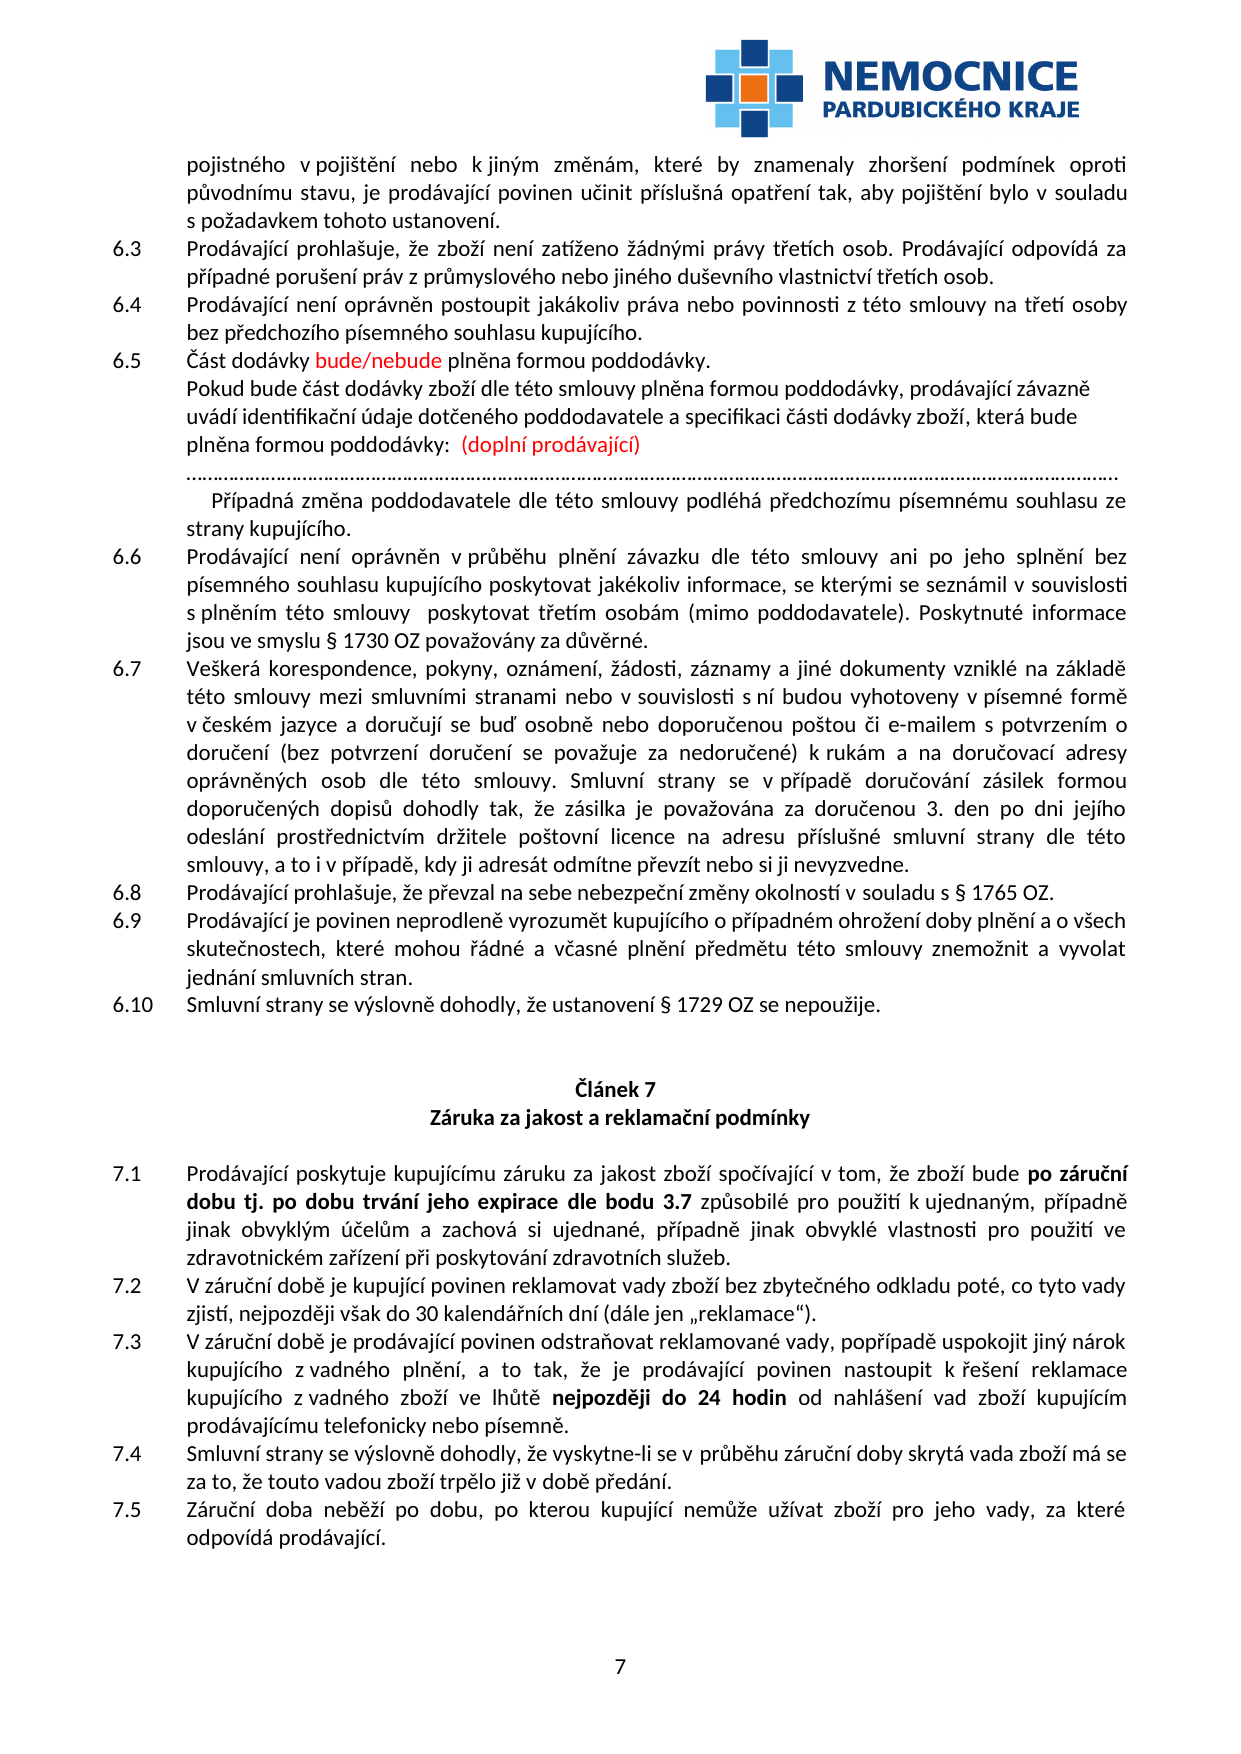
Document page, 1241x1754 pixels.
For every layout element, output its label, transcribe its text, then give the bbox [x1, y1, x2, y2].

list Veškerá korespondence, pokyny, oznámení, žádosti, záznamy a jiné dokumenty vzniklé na základě této smlouvy mezi smluvními stranami nebo v souvislosti s ní budou vyhotoveny v písemné formě v českém jazyce a doručují se buď osobně nebo doporučenou poštou či e-mailem s potvrzením o doručení (bez potvrzení doručení se považuje za nedoručené) k rukám a na doručovací adresy oprávněných osob dle této smlouvy. Smluvní strany se v případě doručování zásilek formou doporučených dopisů dohodly tak, že zásilka je považována za doručenou 3. den po dni jejího odeslání prostřednictvím držitele poštovní licence na adresu příslušné smluvní strany dle této smlouvy, a to i v případě, kdy ji adresát odmítne převzít nebo si ji nevyzvedne. [112, 654, 1128, 878]
list V záruční době je kupující povinen reklamovat vady zboží bez zbytečného odkladu poté, co tyto vady zjistí, nejpozději však do 30 kalendářních dní (dále jen „reklamace“). [112, 1271, 1128, 1327]
list Prodávající prohlašuje, že převzal na sebe nebezpeční změny okolností v souladu s § 1765 OZ. [112, 878, 1128, 907]
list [112, 150, 1128, 234]
text Záruka za jakost a reklamační podmínky [112, 1103, 1128, 1131]
list Prodávající není oprávněn v průběhu plnění závazku dle této smlouvy ani po jeho splnění bez písemného souhlasu kupujícího poskytovat jakékoliv informace, se kterými se seznámil v souvislosti s plněním této smlouvy poskytovat třetím osobám (mimo poddodavatele). Poskytnuté informace jsou ve smyslu § 1730 OZ považovány za důvěrné. [112, 542, 1128, 654]
list Prodávající není oprávněn postoupit jakákoliv práva nebo povinnosti z této smlouvy na třetí osoby bez předchozího písemného souhlasu kupujícího. [112, 290, 1128, 346]
list V záruční době je prodávající povinen odstraňovat reklamované vady, popřípadě uspokojit jiný nárok kupujícího z vadného plnění, a to tak, že je prodávající povinen nastoupit k řešení reklamace kupujícího z vadného zboží ve lhůtě nejpozději do 24 hodin od nahlášení vad zboží kupujícím prodávajícímu telefonicky nebo písemně. [112, 1327, 1128, 1439]
list Prodávající poskytuje kupujícímu záruku za jakost zboží spočívající v tom, že zboží bude po záruční dobu tj. po dobu trvání jeho expirace dle bodu 3.7 způsobilé pro použití k ujednaným, případně jinak obvyklým účelům a zachová si ujednané, případně jinak obvyklé vlastnosti pro použití ve zdravotnickém zařízení při poskytování zdravotních služeb. [112, 1159, 1128, 1271]
list Část dodávky bude/nebude plněna formou poddodávky. [112, 346, 1128, 374]
text Případná změna poddodavatele dle této smlouvy podléhá předchozímu písemnému souhlasu ze strany kupujícího. [127, 486, 1128, 542]
list Záruční doba neběží po dobu, po kterou kupující nemůže užívat zboží pro jeho vady, za které odpovídá prodávající. [112, 1495, 1128, 1551]
list Prodávající prohlašuje, že zboží není zatíženo žádnými právy třetích osob. Prodávající odpovídá za případné porušení práv z průmyslového nebo jiného duševního vlastnictví třetích osob. [112, 234, 1128, 290]
list Smluvní strany se výslovně dohodly, že ustanovení § 1729 OZ se nepoužije. [112, 991, 1128, 1019]
list Prodávající je povinen neprodleně vyrozumět kupujícího o případném ohrožení doby plnění a o všech skutečnostech, které mohou řádné a včasné plnění předmětu této smlouvy znemožnit a vyvolat jednání smluvních stran. [112, 907, 1128, 991]
list Smluvní strany se výslovně dohodly, že vyskytne-li se v průběhu záruční doby skrytá vada zboží má se za to, že touto vadou zboží trpělo již v době předání. [112, 1439, 1128, 1495]
picture [704, 38, 1079, 139]
text Pokud bude část dodávky zboží dle této smlouvy plněna formou poddodávky, prodávající závazně uvádí identifikační údaje dotčeného poddodavatele a specifikaci části dodávky zboží, která bude plněna formou poddodávky: (doplní prodávající) …………………………………………………………………………………………………………………………………………………………… [127, 374, 1128, 486]
